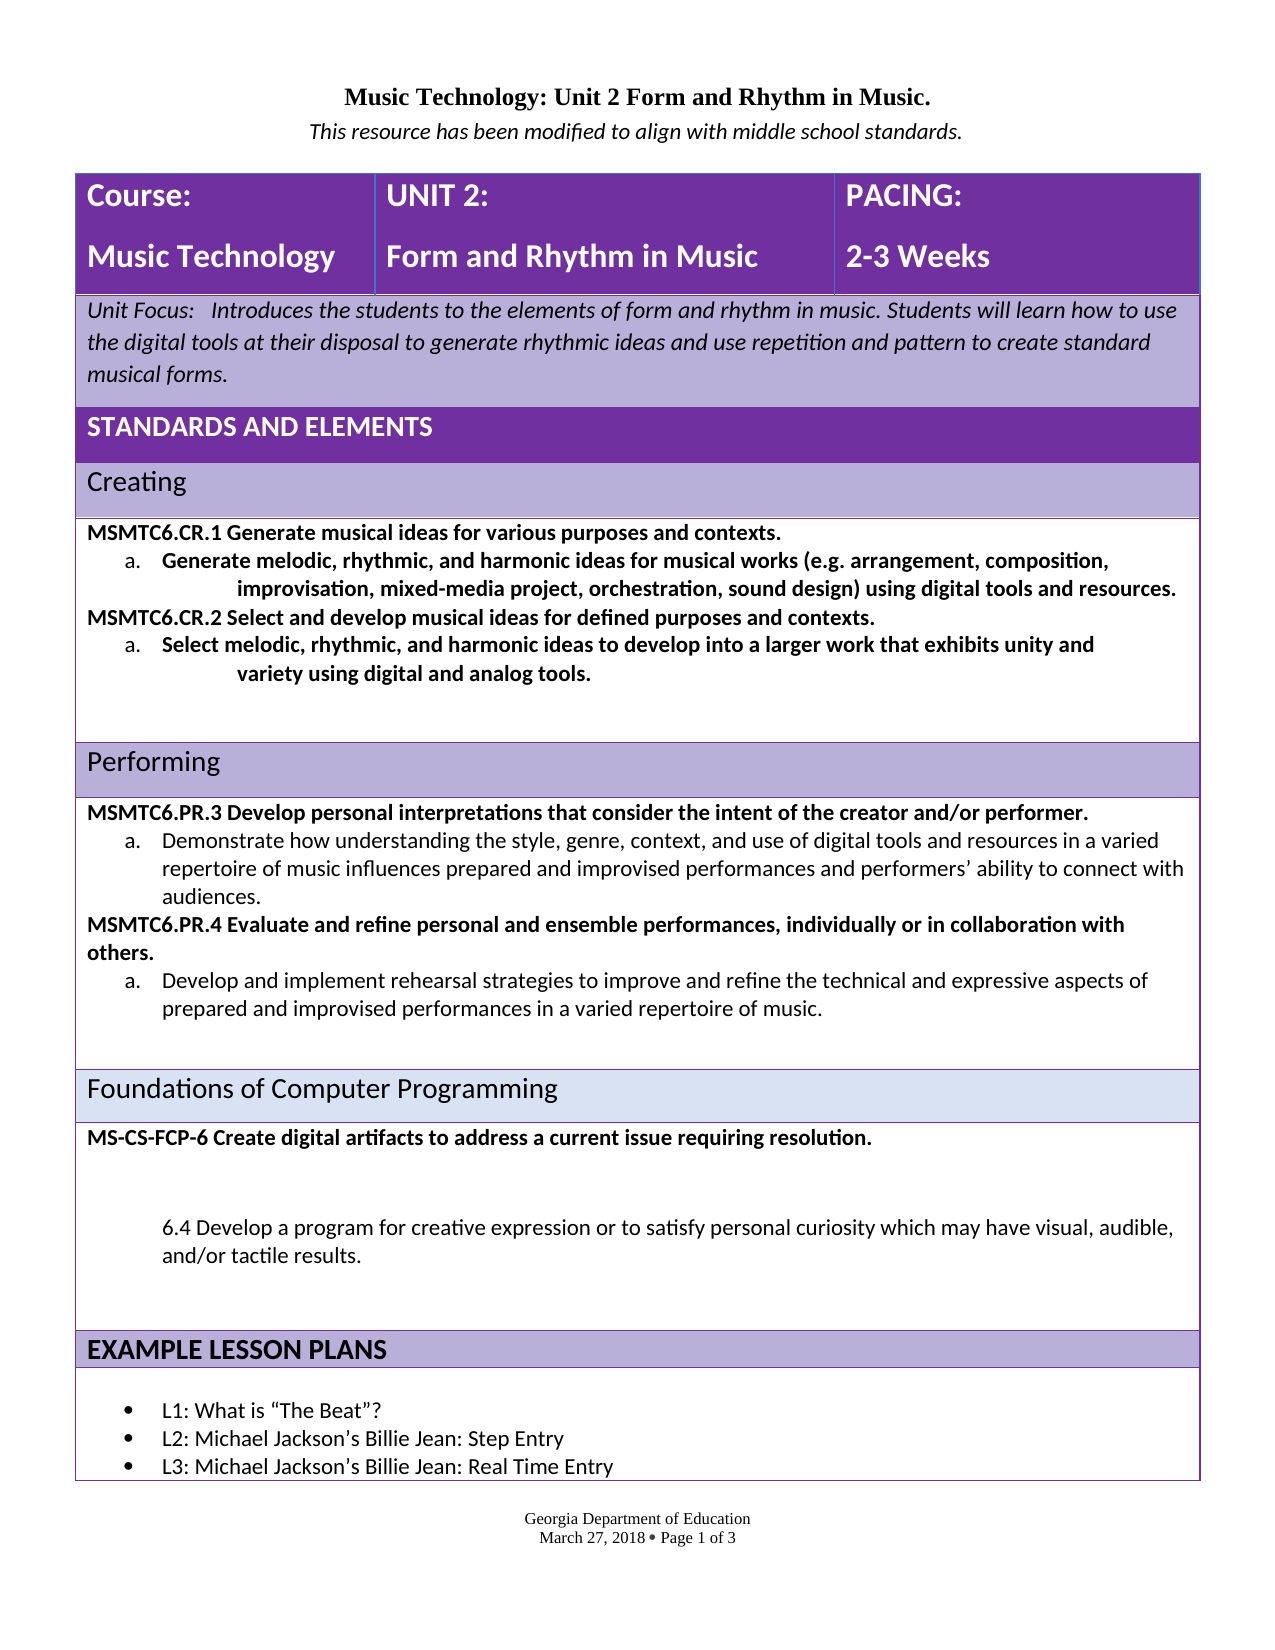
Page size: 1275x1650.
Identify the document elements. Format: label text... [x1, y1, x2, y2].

table_cell Creating [76, 463, 1199, 517]
table_cell MSMTC6.CR.1 Generate musical ideas for various purposes and contexts. Generate melodic, rhythmic, and harmonic ideas for musical works (e.g. arrangement, composition, improvisation, mixed-media project, orchestration, sound design) using digital tools and resources. MSMTC6.CR.2 Select and develop musical ideas for defined purposes and contexts. Select melodic, rhythmic, and harmonic ideas to develop into a larger work that exhibits unity and variety using digital and analog tools. [76, 519, 1199, 742]
table_cell EXAMPLE LESSON PLANS [76, 1331, 1199, 1367]
table_cell Performing [76, 743, 1199, 797]
table_header UNIT 2: Form and Rhythm in Music [376, 174, 834, 294]
table_cell Foundations of Computer Programming [76, 1070, 1199, 1122]
table_cell MS-CS-FCP-6 Create digital artifacts to address a current issue requiring resolution. 6.4 Develop a program for creative expression or to satisfy personal curiosity which may have visual, audible, and/or tactile results. [76, 1123, 1199, 1330]
table_header PACING: 2-3 Weeks [835, 174, 1199, 294]
table_cell STANDARDS AND ELEMENTS [76, 408, 1199, 462]
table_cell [76, 1368, 1199, 1480]
table_cell MSMTC6.PR.3 Develop personal interpretations that consider the intent of the creator and/or performer. Demonstrate how understanding the style, genre, context, and use of digital tools and resources in a varied repertoire of music influences prepared and improvised performances and performers’ ability to connect with audiences. MSMTC6.PR.4 Evaluate and refine personal and ensemble performances, individually or in collaboration with others. Develop and implement rehearsal strategies to improve and refine the technical and expressive aspects of prepared and improvised performances in a varied repertoire of music. [76, 798, 1199, 1069]
table_cell Unit Focus: Introduces the students to the elements of form and rhythm in music. Students will learn how to use the digital tools at their disposal to generate rhythmic ideas and use repetition and pattern to create standard musical forms. [76, 296, 1199, 407]
table_header Course: Music Technology [76, 174, 374, 294]
